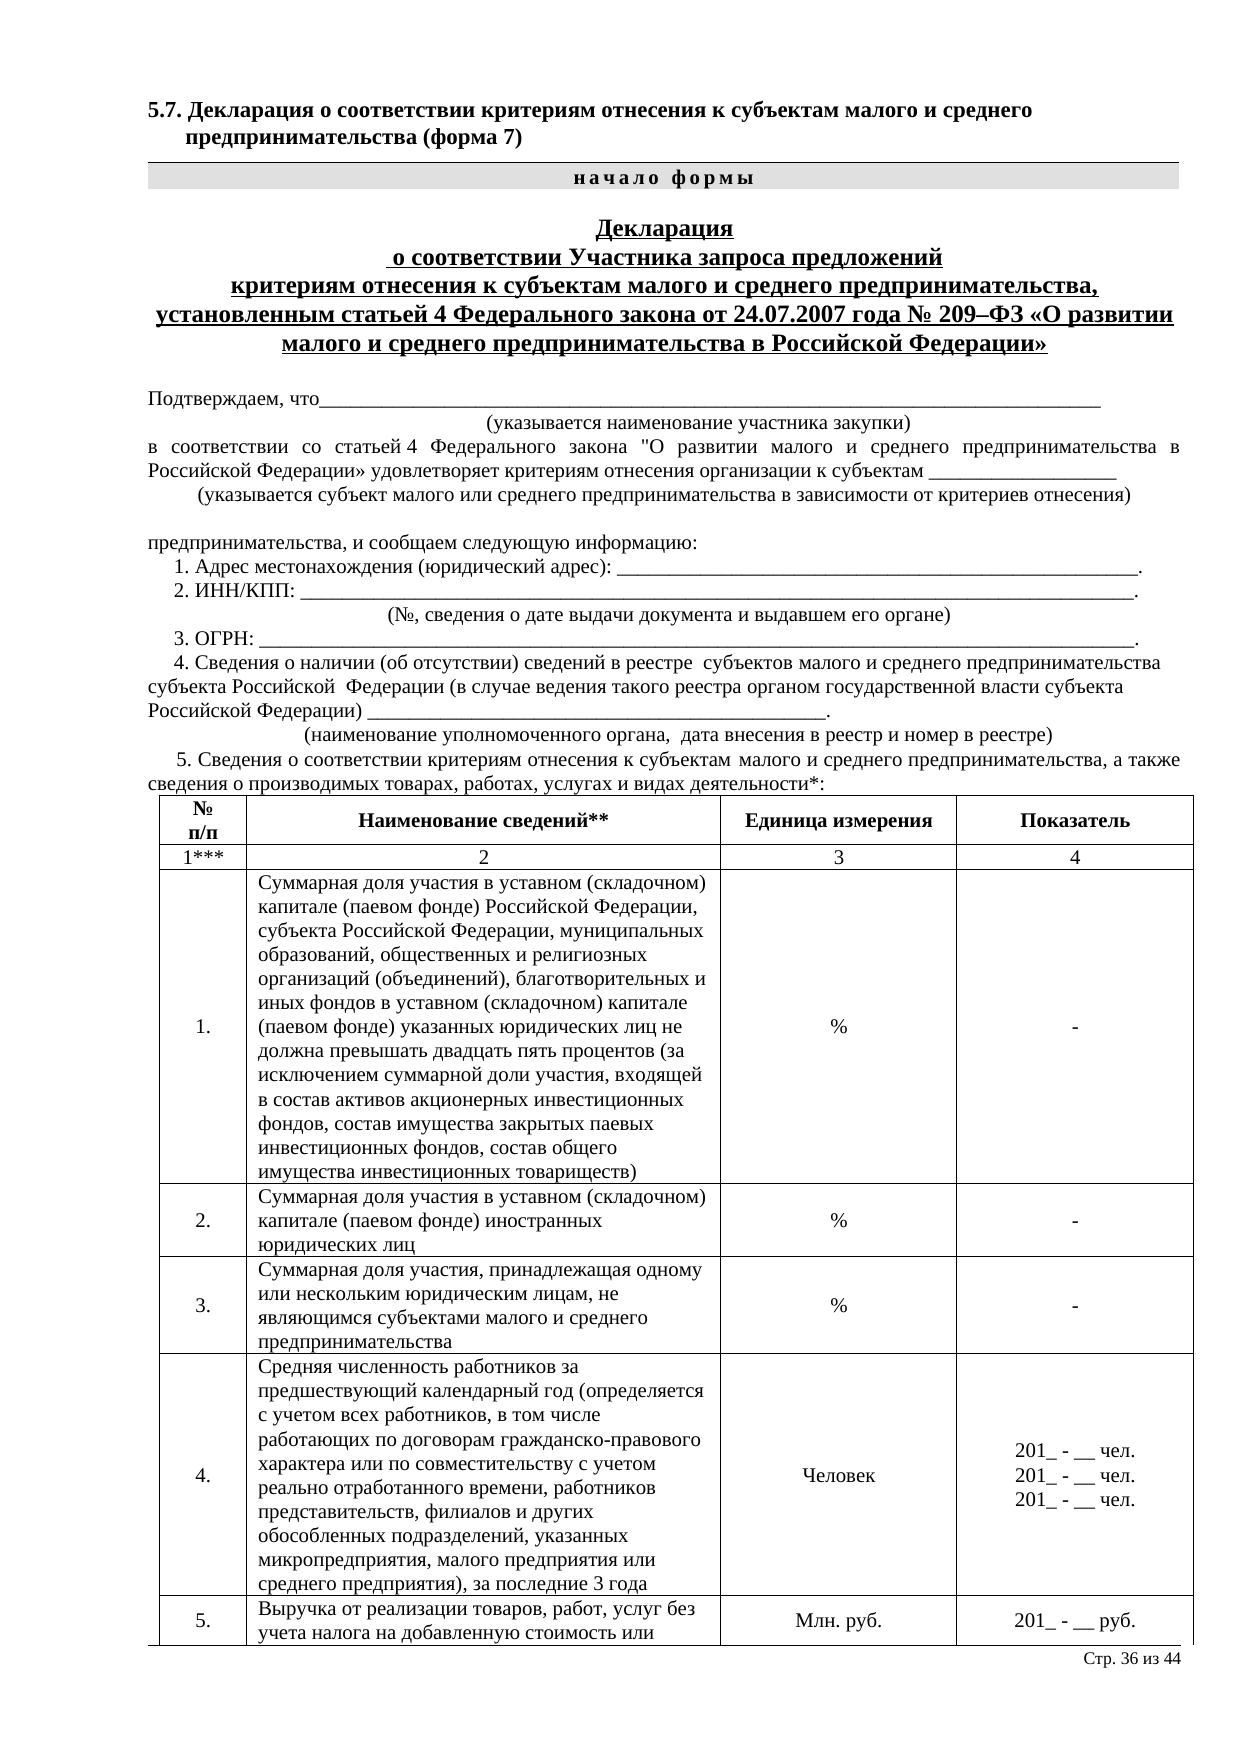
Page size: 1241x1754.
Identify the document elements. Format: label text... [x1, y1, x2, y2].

table_cell 3 [721, 845, 956, 869]
text (указывается субъект малого или среднего предпринимательства в зависимости от критериев отнесения) [148, 482, 1181, 506]
text в соответствии со статьей 4 Федерального закона "О развитии малого и среднего предпринимательства в Российской Федерации» удовлетворяет критериям отнесения организации к субъектам __________________ [148, 434, 1181, 482]
text 1. Адрес местонахождения (юридический адрес): __________________________________________________. [148, 554, 1181, 578]
text Декларация [148, 213, 1181, 242]
table_cell 2 [247, 845, 720, 869]
text критериям отнесения к субъектам малого и среднего предпринимательства, установленным статьей 4 Федерального закона от 24.07.2007 года № 209–ФЗ «О развитии малого и среднего предпринимательства в Российской Федерации» [148, 271, 1181, 357]
text Подтверждаем, что___________________________________________________________________________ [148, 386, 1181, 409]
table_cell 5. [160, 1596, 246, 1644]
table_header Показатель [957, 796, 1193, 844]
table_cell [247, 1596, 720, 1644]
table_cell Суммарная доля участия в уставном (складочном) капитале (паевом фонде) Российской Федерации, субъекта Российской Федерации, муниципальных образований, общественных и религиозных организаций (объединений), благотворительных и иных фондов в уставном (складочном) капитале (паевом фонде) указанных юридических лиц не должна превышать двадцать пять процентов (за исключением суммарной доли участия, входящей в состав активов акционерных инвестиционных фондов, состав имущества закрытых паевых инвестиционных фондов, состав общего имущества инвестиционных товариществ) [247, 870, 720, 1183]
table_header № п/п [160, 796, 246, 844]
table_cell Млн. руб. [721, 1596, 956, 1644]
table_cell % [721, 870, 956, 1183]
subtitle 5.7. Декларация о соответствии критериям отнесения к субъектам малого и среднего предпринимательства (форма 7) [148, 97, 1181, 149]
table_cell 3. [160, 1257, 246, 1353]
table_cell 4 [957, 845, 1193, 869]
table_cell 1*** [160, 845, 246, 869]
table_cell - [957, 1257, 1193, 1353]
table_cell Средняя численность работников за предшествующий календарный год (определяется с учетом всех работников, в том числе работающих по договорам гражданско-правового характера или по совместительству с учетом реально отработанного времени, работников представительств, филиалов и других обособленных подразделений, указанных микропредприятия, малого предприятия или среднего предприятия), за последние 3 года [247, 1354, 720, 1595]
text 2. ИНН/КПП: ________________________________________________________________________________. [148, 578, 1181, 602]
text 5. Сведения о соответствии критериям отнесения к субъектам малого и среднего предпринимательства, а также сведения о производимых товарах, работах, услугах и видах деятельности*: [148, 746, 1181, 794]
table_cell Суммарная доля участия, принадлежащая одному или нескольким юридическим лицам, не являющимся субъектами малого и среднего предпринимательства [247, 1257, 720, 1353]
text о соответствии Участника запроса предложений [148, 242, 1181, 271]
table_cell Человек [721, 1354, 956, 1595]
table_cell 4. [160, 1354, 246, 1595]
table_cell - [957, 1184, 1193, 1256]
table_cell Суммарная доля участия в уставном (складочном) капитале (паевом фонде) иностранных юридических лиц [247, 1184, 720, 1256]
table_cell % [721, 1257, 956, 1353]
text предпринимательства, и сообщаем следующую информацию: [148, 530, 1181, 554]
table_header Наименование сведений** [247, 796, 720, 844]
table_cell 201_ - __ чел. 201_ - __ чел. 201_ - __ чел. [957, 1354, 1193, 1595]
table_cell - [957, 870, 1193, 1183]
text 4. Сведения о наличии (об отсутствии) сведений в реестре субъектов малого и среднего предпринимательства субъекта Российской Федерации (в случае ведения такого реестра органом государственной власти субъекта Российской Федерации) ____________________________________________. (наименование уполномоченного органа, дата внесения в реестр и номер в реестре) [148, 650, 1181, 746]
text 3. ОГРН: ____________________________________________________________________________________. [148, 626, 1181, 650]
text (указывается наименование участника закупки) [148, 409, 1181, 434]
table_cell 1. [160, 870, 246, 1183]
text (№, сведения о дате выдачи документа и выдавшем его органе) [148, 602, 1181, 626]
table_cell % [721, 1184, 956, 1256]
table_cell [957, 1596, 1193, 1644]
text начало формы [148, 163, 1179, 189]
table_header Единица измерения [721, 796, 956, 844]
table_cell 2. [160, 1184, 246, 1256]
